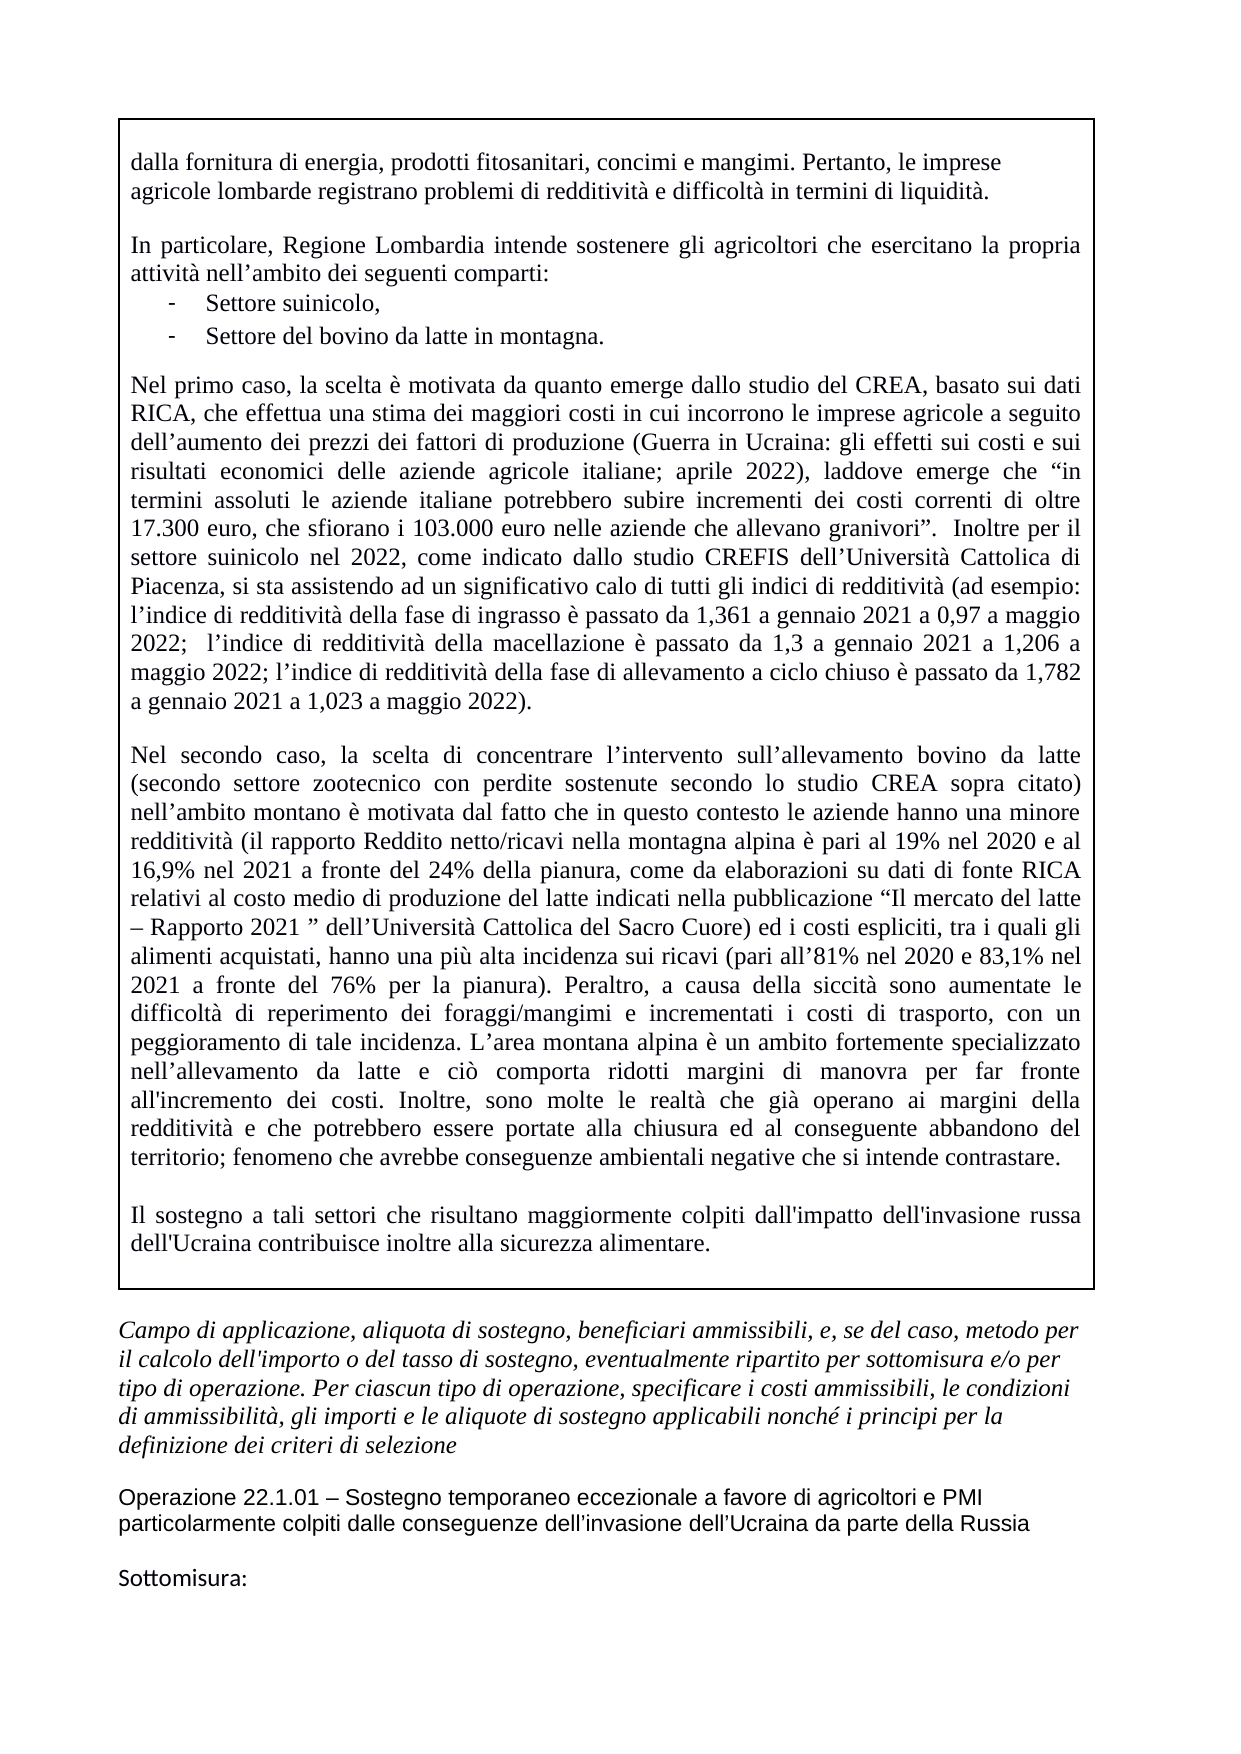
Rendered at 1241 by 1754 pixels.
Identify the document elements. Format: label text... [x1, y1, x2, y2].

subtitle Campo di applicazione, aliquota di sostegno, beneficiari ammissibili, e, se del caso, metodo per il calcolo dell'importo o del tasso di sostegno, eventualmente ripartito per sottomisura e/o per tipo di operazione. Per ciascun tipo di operazione, specificare i costi ammissibili, le condizioni di ammissibilità, gli importi e le aliquote di sostegno applicabili nonché i principi per la definizione dei criteri di selezione [118, 1315, 1092, 1459]
subtitle Operazione 22.1.01 – Sostegno temporaneo eccezionale a favore di agricoltori e PMI particolarmente colpiti dalle conseguenze dell’invasione dell’Ucraina da parte della Russia [118, 1484, 1092, 1537]
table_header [120, 120, 1093, 1288]
text Sottomisura: [118, 1562, 1092, 1592]
